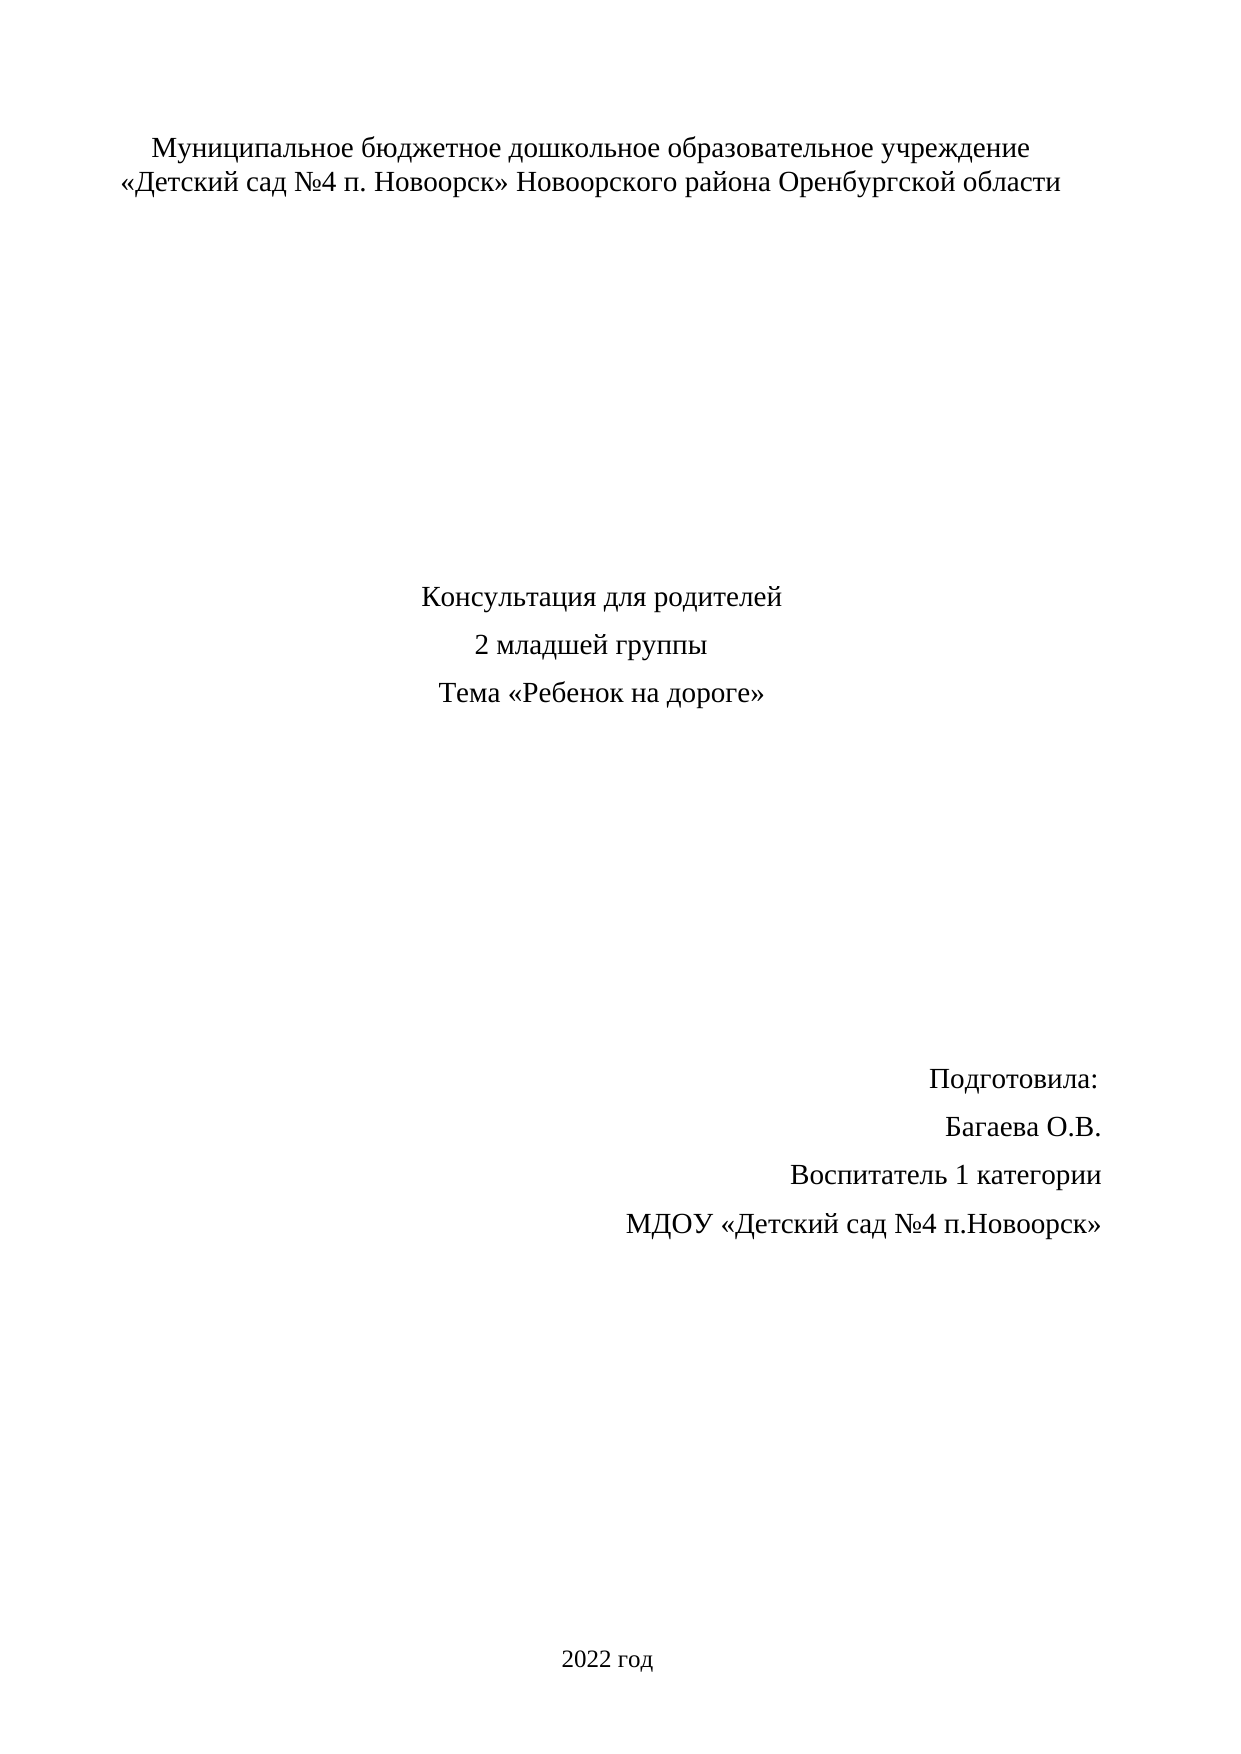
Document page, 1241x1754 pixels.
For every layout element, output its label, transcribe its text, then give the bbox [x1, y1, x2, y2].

text Багаева О.В. [80, 1094, 1102, 1143]
text 2022 год [74, 1625, 1102, 1673]
text Тема «Ребенок на дороге» [80, 661, 1102, 709]
text Муниципальное бюджетное дошкольное образовательное учреждение [80, 131, 1102, 164]
text Подготовила: [80, 1046, 1102, 1094]
text Консультация для родителей [80, 564, 1102, 612]
text Воспитатель 1 категории [80, 1143, 1102, 1191]
text «Детский сад №4 п. Новоорск» Новоорского района Оренбургской области [80, 164, 1102, 198]
text МДОУ «Детский сад №4 п.Новоорск» [80, 1191, 1102, 1239]
text 2 младшей группы [80, 612, 1102, 661]
